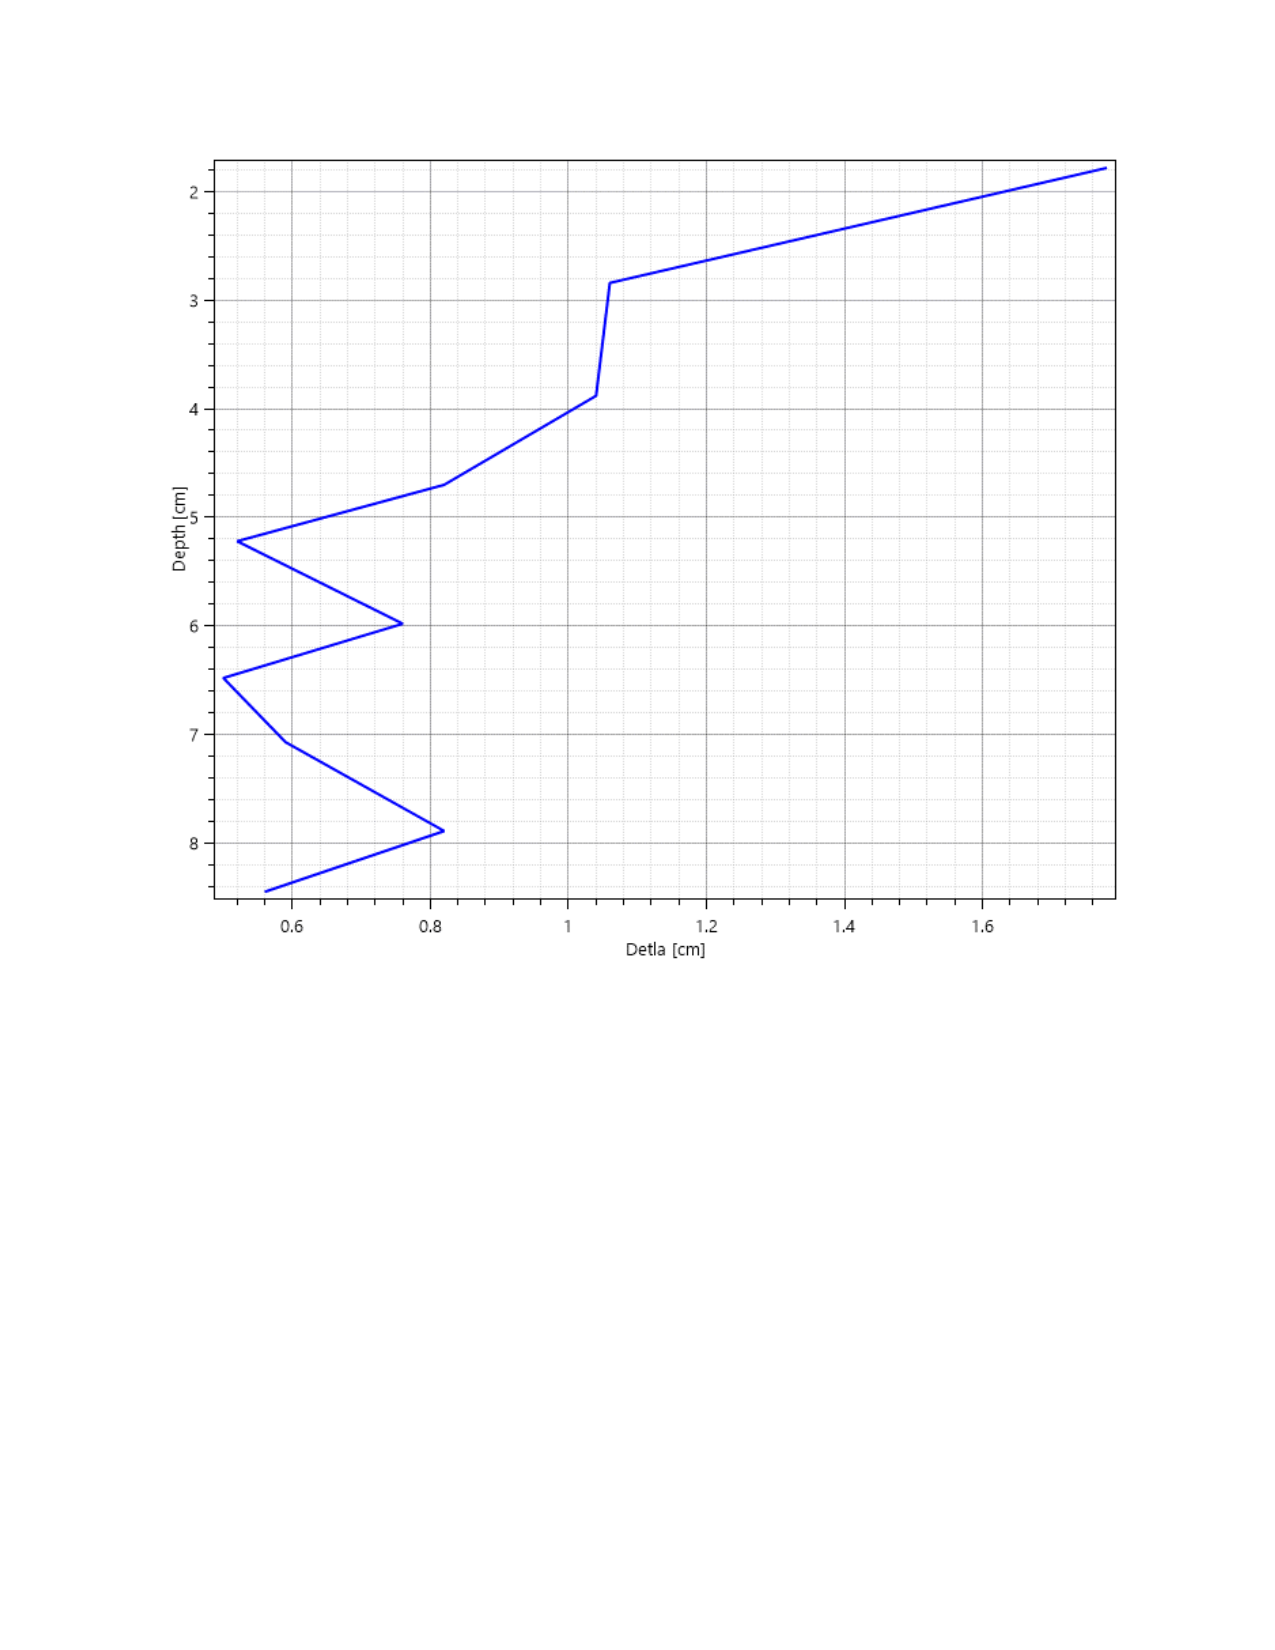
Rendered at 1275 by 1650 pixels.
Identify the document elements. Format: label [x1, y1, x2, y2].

picture [150, 150, 1125, 976]
